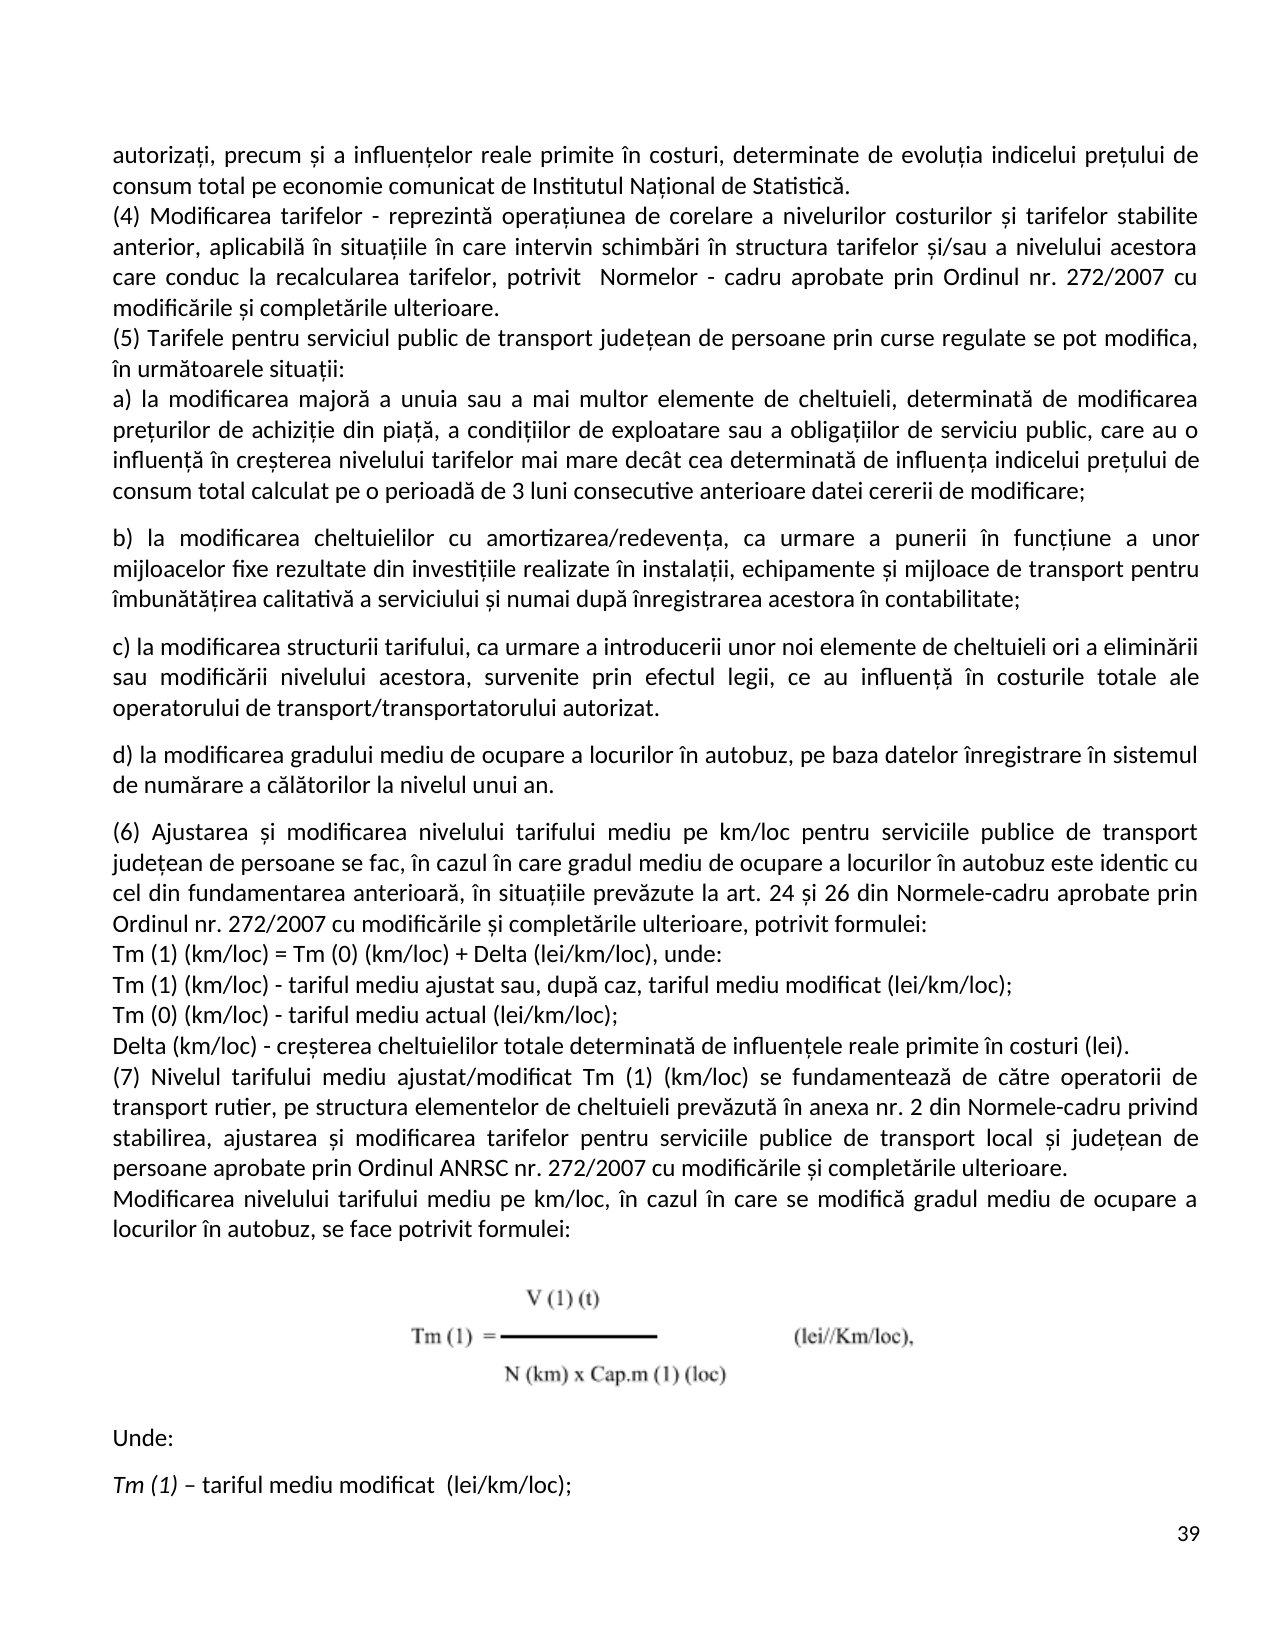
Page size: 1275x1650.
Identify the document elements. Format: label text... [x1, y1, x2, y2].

text (7) Nivelul tarifului mediu ajustat/modificat Tm (1) (km/loc) se fundamentează de către operatorii de transport rutier, pe structura elementelor de cheltuieli prevăzută în anexa nr. 2 din Normele-cadru privind stabilirea, ajustarea și modificarea tarifelor pentru serviciile publice de transport local și județean de persoane aprobate prin Ordinul ANRSC nr. 272/2007 cu modificările şi completările ulterioare. [112, 1061, 1200, 1183]
text Tm (1) – tariful mediu modificat (lei/km/loc); [112, 1469, 1200, 1500]
text Tm (0) (km/loc) - tariful mediu actual (lei/km/loc); [112, 1000, 1200, 1030]
text (4) Modificarea tarifelor - reprezintă operaţiunea de corelare a nivelurilor costurilor şi tarifelor stabilite anterior, aplicabilă în situaţiile în care intervin schimbări în structura tarifelor şi/sau a nivelului acestora care conduc la recalcularea tarifelor, potrivit Normelor - cadru aprobate prin Ordinul nr. 272/2007 cu modificările și completările ulterioare. [112, 201, 1200, 323]
text Unde: [112, 1422, 1200, 1452]
picture [386, 1260, 927, 1406]
text c) la modificarea structurii tarifului, ca urmare a introducerii unor noi elemente de cheltuieli ori a eliminării sau modificării nivelului acestora, survenite prin efectul legii, ce au influență în costurile totale ale operatorului de transport/transportatorului autorizat. [112, 631, 1200, 722]
text b) la modificarea cheltuielilor cu amortizarea/redevența, ca urmare a punerii în funcțiune a unor mijloacelor fixe rezultate din investițiile realizate în instalații, echipamente și mijloace de transport pentru îmbunătățirea calitativă a serviciului și numai după înregistrarea acestora în contabilitate; [112, 522, 1200, 614]
text Tm (1) (km/loc) = Tm (0) (km/loc) + Delta (lei/km/loc), unde: [112, 939, 1200, 969]
text Tm (1) (km/loc) - tariful mediu ajustat sau, după caz, tariful mediu modificat (lei/km/loc); [112, 969, 1200, 1000]
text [112, 139, 1200, 201]
text Modificarea nivelului tarifului mediu pe km/loc, în cazul în care se modifică gradul mediu de ocupare a locurilor în autobuz, se face potrivit formulei: [112, 1183, 1200, 1244]
text (5) Tarifele pentru serviciul public de transport județean de persoane prin curse regulate se pot modifica, în următoarele situații: [112, 323, 1200, 384]
text a) la modificarea majoră a unuia sau a mai multor elemente de cheltuieli, determinată de modificarea prețurilor de achiziție din piață, a condițiilor de exploatare sau a obligațiilor de serviciu public, care au o influență în creșterea nivelului tarifelor mai mare decât cea determinată de influența indicelui prețului de consum total calculat pe o perioadă de 3 luni consecutive anterioare datei cererii de modificare; [112, 384, 1200, 506]
text Delta (km/loc) - creșterea cheltuielilor totale determinată de influențele reale primite în costuri (lei). [112, 1030, 1200, 1061]
text (6) Ajustarea și modificarea nivelului tarifului mediu pe km/loc pentru serviciile publice de transport județean de persoane se fac, în cazul în care gradul mediu de ocupare a locurilor în autobuz este identic cu cel din fundamentarea anterioară, în situaţiile prevăzute la art. 24 şi 26 din Normele-cadru aprobate prin Ordinul nr. 272/2007 cu modificările și completările ulterioare, potrivit formulei: [112, 817, 1200, 939]
text d) la modificarea gradului mediu de ocupare a locurilor în autobuz, pe baza datelor înregistrare în sistemul de numărare a călătorilor la nivelul unui an. [112, 739, 1200, 800]
